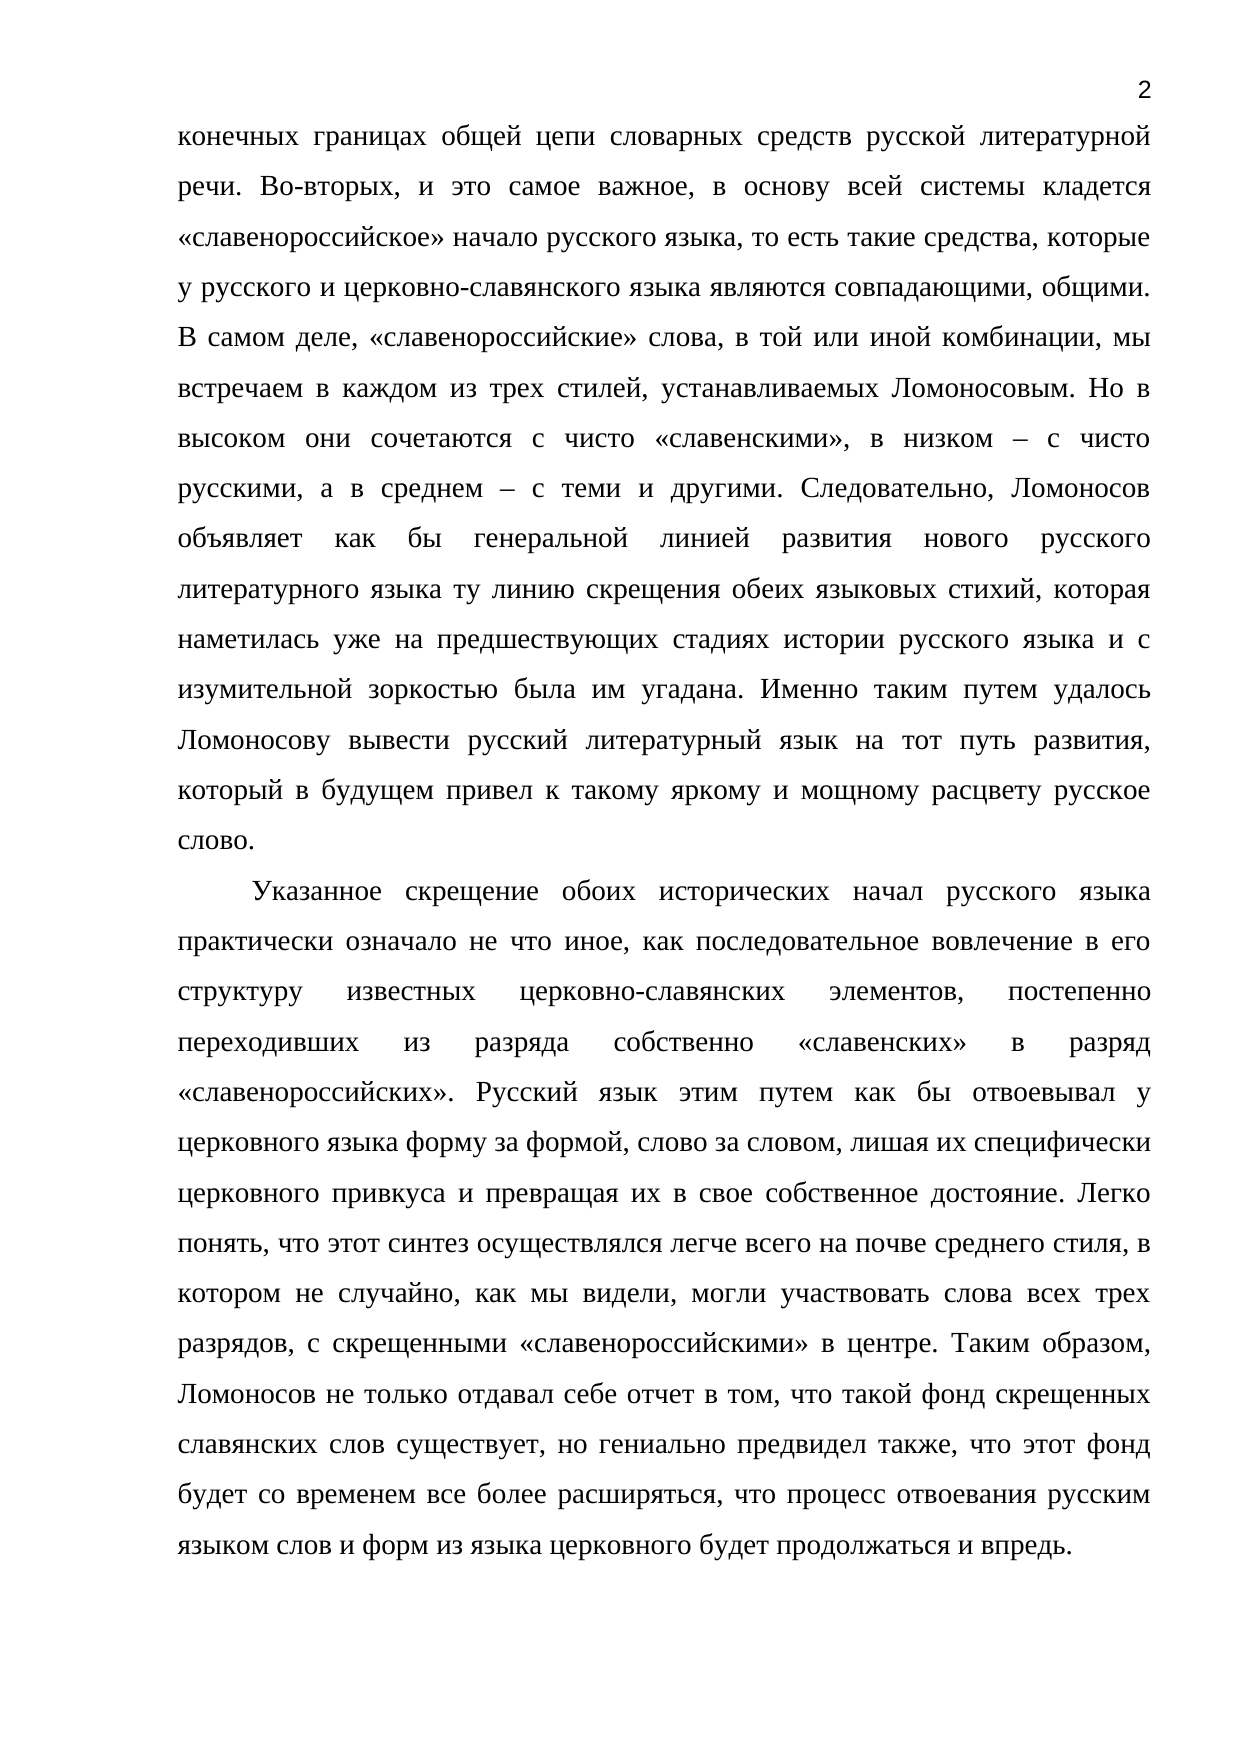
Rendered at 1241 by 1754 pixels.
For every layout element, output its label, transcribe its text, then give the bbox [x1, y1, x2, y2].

text Указанное скрещение обоих исторических начал русского языка практически означало не что иное, как последовательное вовлечение в его структуру известных церковно-славянских элементов, постепенно переходивших из разряда собственно «славенских» в разряд «славенороссийских». Русский язык этим путем как бы отвоевывал у церковного языка форму за формой, слово за словом, лишая их специфически церковного привкуса и превращая их в свое собственное достояние. Легко понять, что этот синтез осуществлялся легче всего на почве среднего стиля, в котором не случайно, как мы видели, могли участвовать слова всех трех разрядов, с скрещенными «славенороссийскими» в центре. Таким образом, Ломоносов не только отдавал себе отчет в том, что такой фонд скрещенных славянских слов существует, но гениально предвидел также, что этот фонд будет со временем все более расширяться, что процесс отвоевания русским языком слов и форм из языка церковного будет продолжаться и впредь. [177, 873, 1152, 1560]
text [177, 118, 1152, 856]
